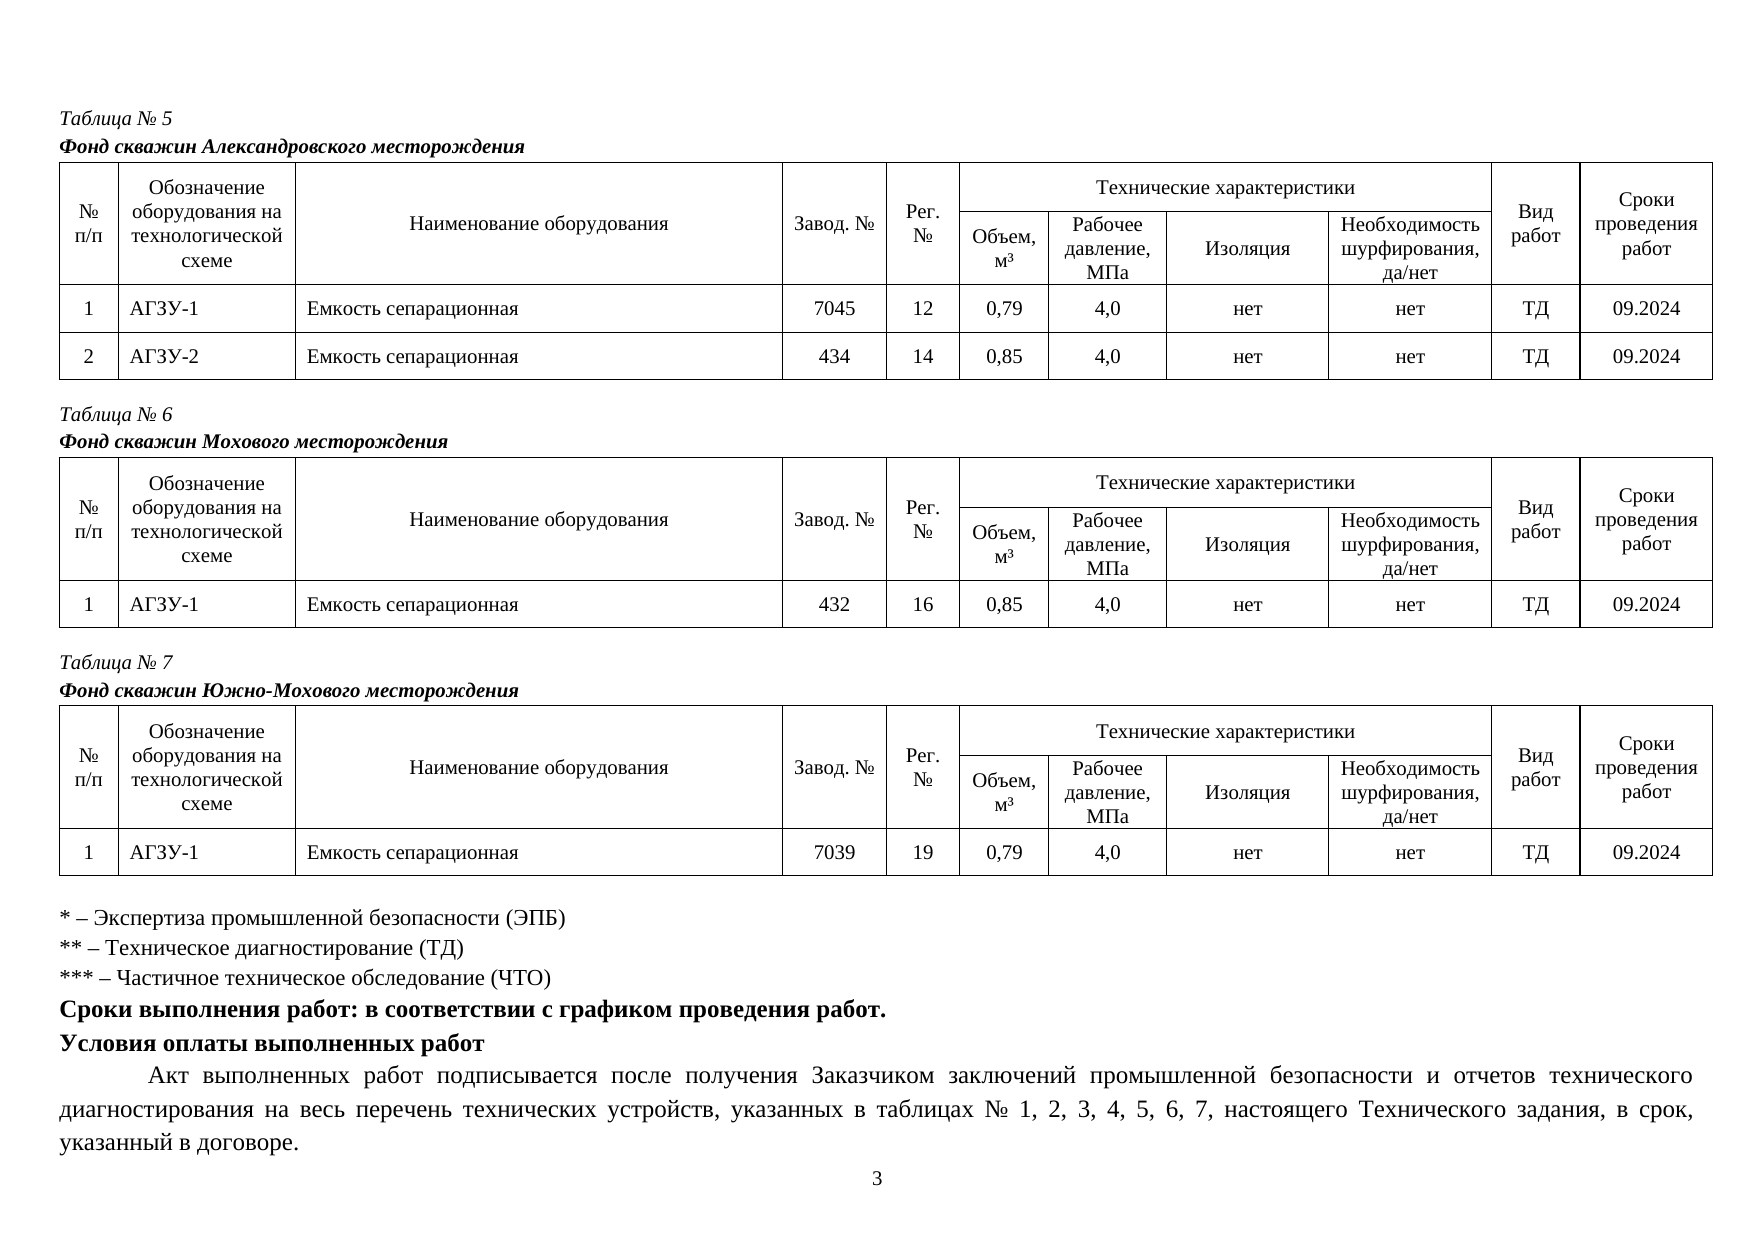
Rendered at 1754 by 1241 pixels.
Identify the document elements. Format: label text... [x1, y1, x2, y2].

table_cell АГЗУ-1 [119, 285, 295, 332]
table_header Технические характеристики [960, 458, 1491, 507]
table_cell нет [1329, 333, 1491, 379]
table_cell Рабочее давление, МПа [1049, 756, 1166, 828]
table_cell нет [1329, 829, 1491, 875]
table_cell 7039 [783, 829, 886, 875]
table_cell 09.2024 [1581, 285, 1712, 332]
table_cell Необходимость шурфирования, да/нет [1329, 212, 1491, 284]
table_header Сроки проведения работ [1581, 163, 1712, 284]
table_header Наименование оборудования [296, 163, 782, 284]
table_cell Емкость сепарационная [296, 285, 782, 332]
table_cell 09.2024 [1581, 333, 1712, 379]
table_cell 1 [60, 285, 118, 332]
text Фонд скважин Южно-Мохового месторождения [59, 678, 1695, 702]
table_header Обозначение оборудования на технологической схеме [119, 458, 295, 580]
table_cell Объем, м³ [960, 756, 1048, 828]
table_header № п/п [60, 706, 118, 828]
table_header Завод. № [783, 706, 886, 828]
table_cell 4,0 [1049, 581, 1166, 627]
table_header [119, 163, 295, 284]
table_cell 4,0 [1049, 285, 1166, 332]
text Фонд скважин Мохового месторождения [59, 429, 1695, 453]
table_cell 1 [60, 829, 118, 875]
text Таблица № 6 [59, 402, 1695, 426]
table_cell 0,79 [960, 829, 1048, 875]
table_cell 0,79 [960, 285, 1048, 332]
table_header Технические характеристики [960, 163, 1491, 211]
table_cell нет [1167, 829, 1328, 875]
table_cell 4,0 [1049, 829, 1166, 875]
table_header Рег. № [887, 163, 959, 284]
text ** – Техническое диагностирование (ТД) [59, 934, 1695, 961]
table_cell ТД [1492, 285, 1579, 332]
table_header Сроки проведения работ [1581, 706, 1712, 828]
text Условия оплаты выполненных работ [59, 1028, 1695, 1056]
table_cell 19 [887, 829, 959, 875]
table_header Наименование оборудования [296, 706, 782, 828]
table_cell Объем, м³ [960, 508, 1048, 580]
table_cell нет [1167, 581, 1328, 627]
table_header Технические характеристики [960, 706, 1491, 755]
table_header Рег. № [887, 458, 959, 580]
table_cell АГЗУ-2 [119, 333, 295, 379]
table_header Вид работ [1492, 706, 1579, 828]
table_cell Рабочее давление, МПа [1049, 508, 1166, 580]
table_cell ТД [1492, 333, 1579, 379]
table_header № п/п [60, 163, 118, 284]
table_cell 16 [887, 581, 959, 627]
table_header Вид работ [1492, 163, 1579, 284]
table_cell АГЗУ-1 [119, 581, 295, 627]
table_cell 7045 [783, 285, 886, 332]
table_cell Емкость сепарационная [296, 333, 782, 379]
table_cell Изоляция [1167, 212, 1328, 284]
text Таблица № 5 [59, 106, 1695, 130]
text * – Экспертиза промышленной безопасности (ЭПБ) [59, 904, 1695, 930]
table_cell 0,85 [960, 581, 1048, 627]
table_cell ТД [1492, 829, 1579, 875]
table_cell 14 [887, 333, 959, 379]
table_header Сроки проведения работ [1581, 458, 1712, 580]
table_header Наименование оборудования [296, 458, 782, 580]
table_cell Емкость сепарационная [296, 829, 782, 875]
table_cell нет [1329, 581, 1491, 627]
table_header № п/п [60, 458, 118, 580]
table_cell 434 [783, 333, 886, 379]
table_cell нет [1329, 285, 1491, 332]
table_cell нет [1167, 285, 1328, 332]
text Фонд скважин Александровского месторождения [59, 134, 1695, 158]
table_header Завод. № [783, 163, 886, 284]
table_header Рег. № [887, 706, 959, 828]
table_cell 09.2024 [1581, 829, 1712, 875]
table_cell АГЗУ-1 [119, 829, 295, 875]
table_cell Изоляция [1167, 756, 1328, 828]
text Акт выполненных работ подписывается после получения Заказчиком заключений промышленной безопасности и отчетов технического диагностирования на весь перечень технических устройств, указанных в таблицах № 1, 2, 3, 4, 5, 6, 7, настоящего Технического задания, в срок, указанный в договоре. [59, 1061, 1695, 1155]
text Сроки выполнения работ: в соответствии с графиком проведения работ. [59, 994, 1695, 1023]
table_cell 09.2024 [1581, 581, 1712, 627]
table_cell Необходимость шурфирования, да/нет [1329, 508, 1491, 580]
table_cell Необходимость шурфирования, да/нет [1329, 756, 1491, 828]
table_cell ТД [1492, 581, 1579, 627]
table_cell Емкость сепарационная [296, 581, 782, 627]
table_cell 2 [60, 333, 118, 379]
table_header Завод. № [783, 458, 886, 580]
table_cell 0,85 [960, 333, 1048, 379]
text *** – Частичное техническое обследование (ЧТО) [59, 964, 1695, 991]
table_cell Рабочее давление, МПа [1049, 212, 1166, 284]
table_cell нет [1167, 333, 1328, 379]
table_header Вид работ [1492, 458, 1579, 580]
table_cell Объем, м³ [960, 212, 1048, 284]
table_header Обозначение оборудования на технологической схеме [119, 706, 295, 828]
table_cell 432 [783, 581, 886, 627]
table_cell 1 [60, 581, 118, 627]
table_cell 4,0 [1049, 333, 1166, 379]
table_cell Изоляция [1167, 508, 1328, 580]
text Таблица № 7 [59, 650, 1695, 674]
table_cell 12 [887, 285, 959, 332]
